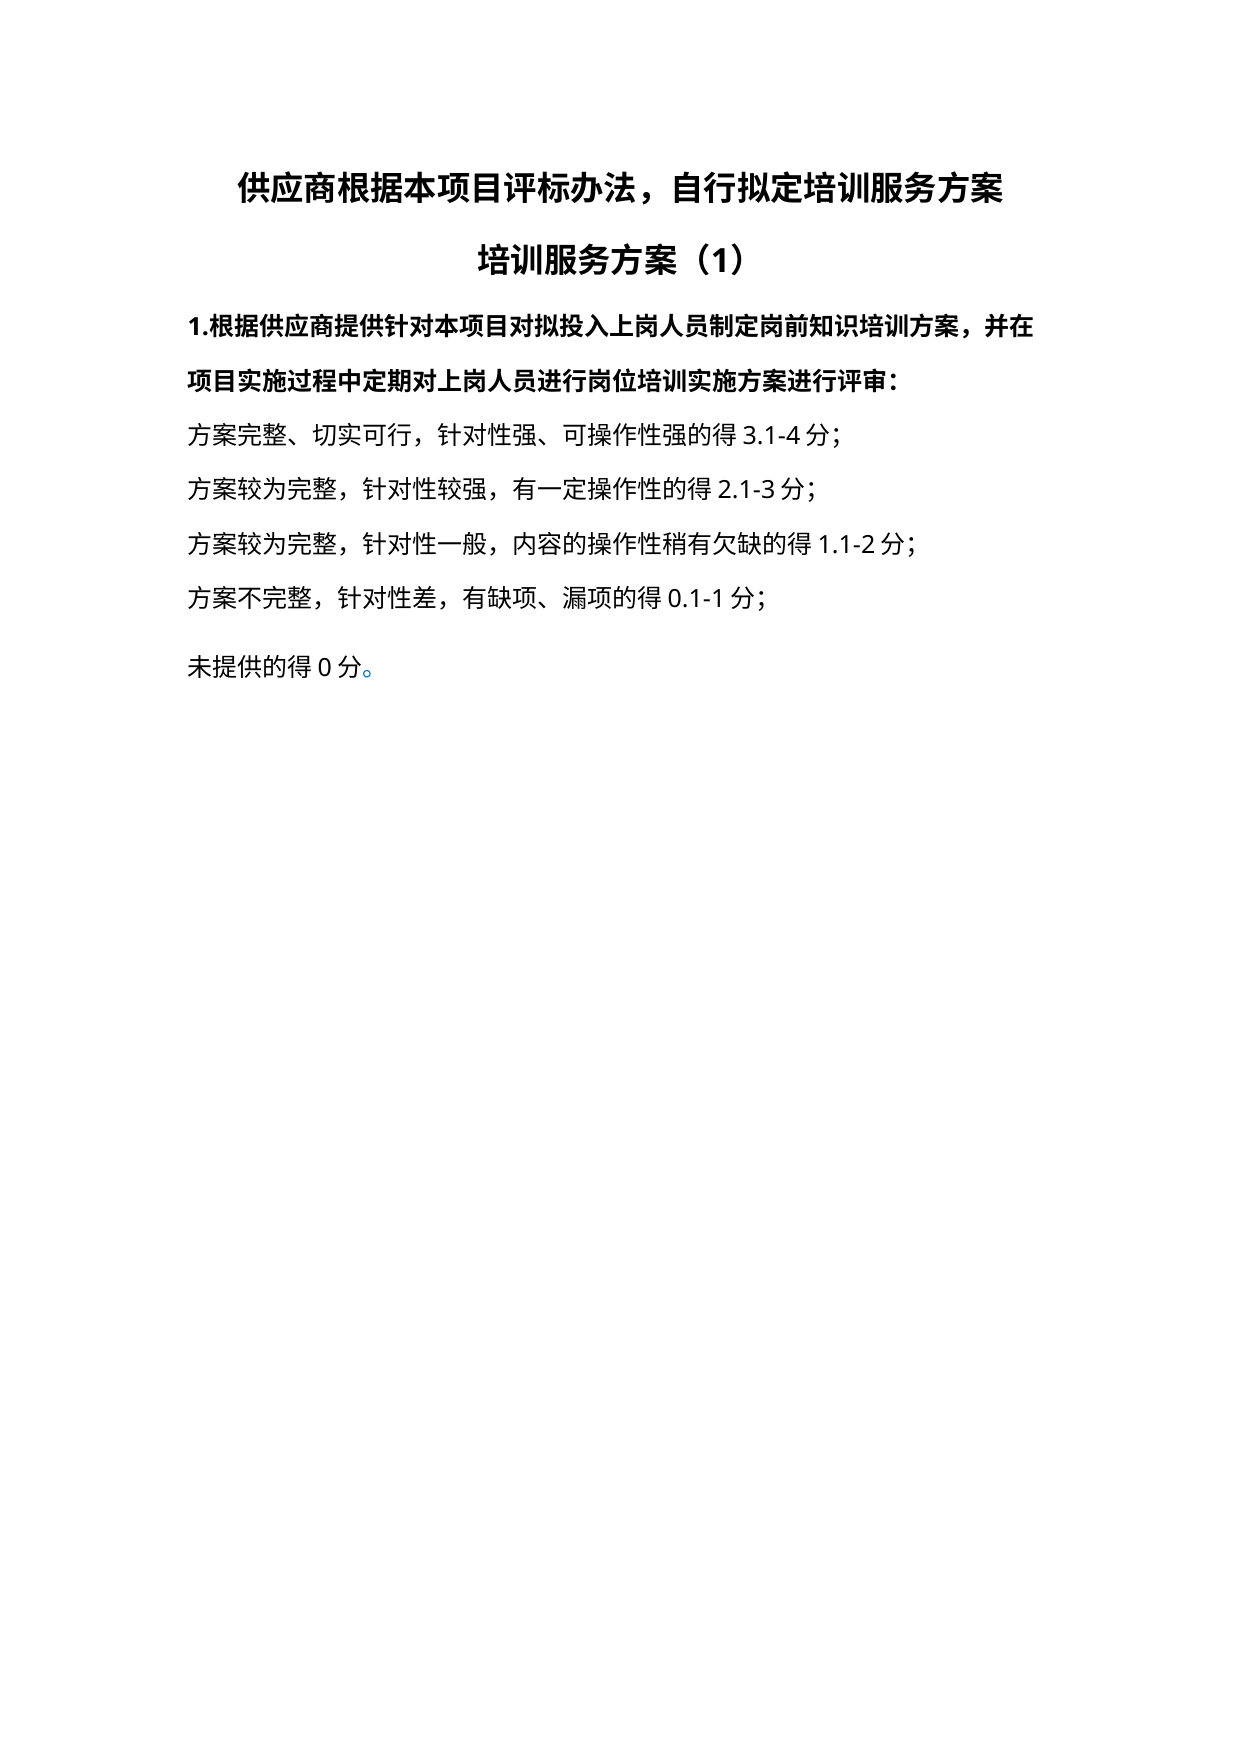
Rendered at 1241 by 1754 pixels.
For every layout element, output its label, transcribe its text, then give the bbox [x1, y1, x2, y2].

text 供应商根据本项目评标办法，自行拟定培训服务方案 [187, 162, 1053, 210]
text 未提供的得0分。 [187, 633, 1053, 698]
text 方案不完整，针对性差，有缺项、漏项的得0.1-1分； [187, 579, 1053, 615]
text 方案完整、切实可行，针对性强、可操作性强的得3.1-4分； [187, 416, 1053, 452]
text 方案较为完整，针对性一般，内容的操作性稍有欠缺的得1.1-2分； [187, 524, 1053, 561]
text 方案较为完整，针对性较强，有一定操作性的得2.1-3分； [187, 470, 1053, 506]
text 1.根据供应商提供针对本项目对拟投入上岗人员制定岗前知识培训方案，并在项目实施过程中定期对上岗人员进行岗位培训实施方案进行评审： [187, 307, 1053, 397]
text 培训服务方案（1） [187, 234, 1053, 283]
